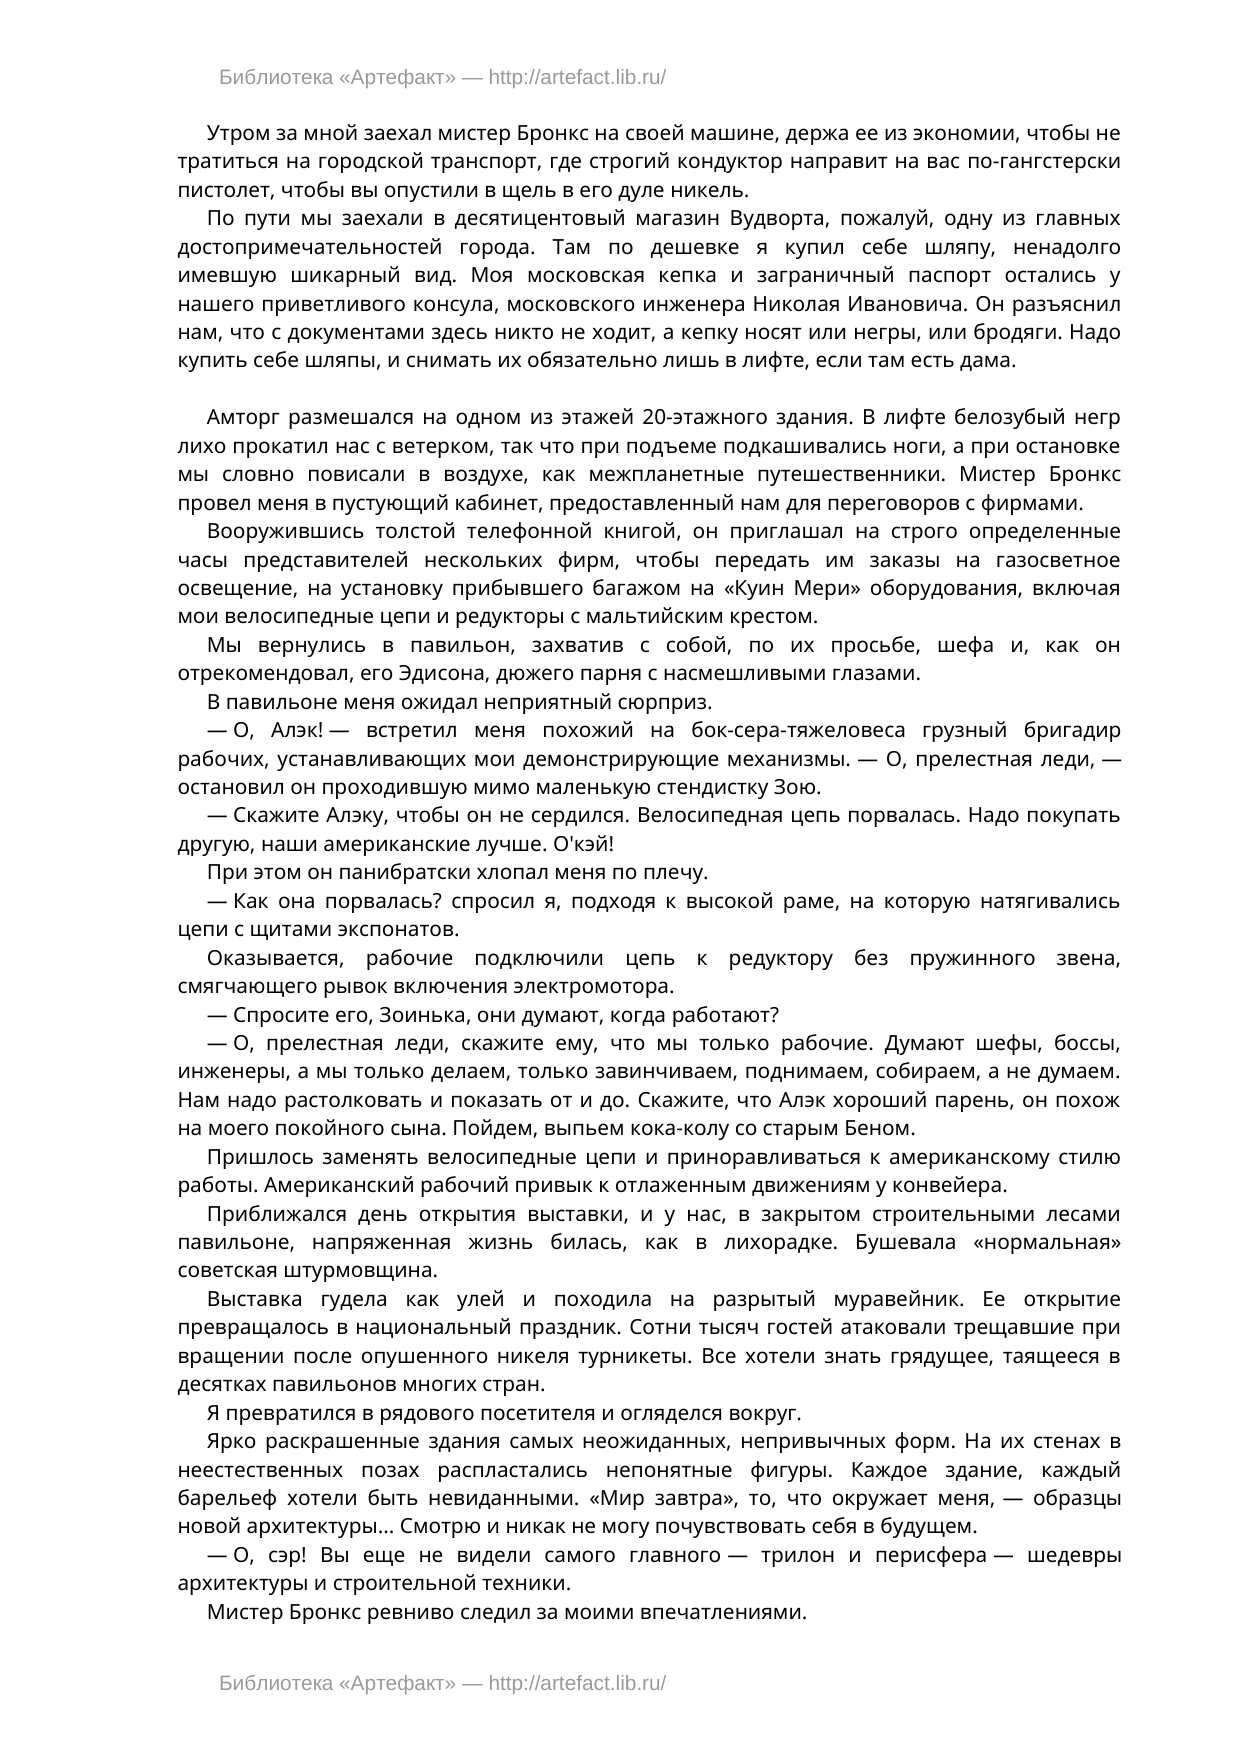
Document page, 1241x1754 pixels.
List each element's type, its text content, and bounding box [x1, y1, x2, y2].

text Я превратился в рядового посетителя и огляделся вокруг. [177, 1398, 1122, 1426]
text — О, сэр! Вы еще не видели самого главного — трилон и перисфера — шедевры архитектуры и строительной техники. [177, 1540, 1122, 1597]
text Оказывается, рабочие подключили цепь к редуктору без пружинного звена, смягчающего рывок включения электромотора. [177, 943, 1122, 1000]
text Мистер Бронкс ревниво следил за моими впечатлениями. [177, 1597, 1122, 1625]
text Утром за мной заехал мистер Бронкс на своей машине, держа ее из экономии, чтобы не тратиться на городской транспорт, где строгий кондуктор направит на вас по-гангстерски пистолет, чтобы вы опустили в щель в его дуле никель. [177, 118, 1122, 203]
text — Как она порвалась? спросил я, подходя к высокой раме, на которую натягивались цепи с щитами экспонатов. [177, 886, 1122, 943]
text Пришлось заменять велосипедные цепи и приноравливаться к американскому стилю работы. Американский рабочий привык к отлаженным движениям у конвейера. [177, 1142, 1122, 1199]
text Вооружившись толстой телефонной книгой, он приглашал на строго определенные часы представителей нескольких фирм, чтобы передать им заказы на газосветное освещение, на установку прибывшего багажом на «Куин Мери» оборудования, включая мои велосипедные цепи и редукторы с мальтийским крестом. [177, 516, 1122, 630]
text — Скажите Алэку, чтобы он не сердился. Велосипедная цепь порвалась. Надо покупать другую, наши американские лучше. О'кэй! [177, 801, 1122, 857]
text При этом он панибратски хлопал меня по плечу. [177, 857, 1122, 886]
text Мы вернулись в павильон, захватив с собой, по их просьбе, шефа и, как он отрекомендовал, его Эдисона, дюжего парня с насмешливыми глазами. [177, 630, 1122, 687]
text Ярко раскрашенные здания самых неожиданных, непривычных форм. На их стенах в неестественных позах распластались непонятные фигуры. Каждое здание, каждый барельеф хотели быть невиданными. «Мир завтра», то, что окружает меня, — образцы новой архитектуры... Смотрю и никак не могу почувствовать себя в будущем. [177, 1426, 1122, 1540]
text — О, прелестная леди, скажите ему, что мы только рабочие. Думают шефы, боссы, инженеры, а мы только делаем, только завинчиваем, поднимаем, собираем, а не думаем. Нам надо растолковать и показать от и до. Скажите, что Алэк хороший парень, он похож на моего покойного сына. Пойдем, выпьем кока-колу со старым Беном. [177, 1028, 1122, 1142]
text По пути мы заехали в десятицентовый магазин Вудворта, пожалуй, одну из главных достопримечательностей города. Там по дешевке я купил себе шляпу, ненадолго имевшую шикарный вид. Моя московская кепка и заграничный паспорт остались у нашего приветливого консула, московского инженера Николая Ивановича. Он разъяснил нам, что с документами здесь никто не ходит, а кепку носят или негры, или бродяги. Надо купить себе шляпы, и снимать их обязательно лишь в лифте, если там есть дама. [177, 203, 1122, 374]
text — О, Алэк! — встретил меня похожий на бок-сера-тяжеловеса грузный бригадир рабочих, устанавливающих мои демонстрирующие механизмы. — О, прелестная леди, — остановил он проходившую мимо маленькую стендистку Зою. [177, 715, 1122, 801]
text — Спросите его, Зоинька, они думают, когда работают? [177, 1000, 1122, 1028]
text В павильоне меня ожидал неприятный сюрприз. [177, 687, 1122, 715]
text Амторг размешался на одном из этажей 20-этажного здания. В лифте белозубый негр лихо прокатил нас с ветерком, так что при подъеме подкашивались ноги, а при остановке мы словно повисали в воздухе, как межпланетные путешественники. Мистер Бронкс провел меня в пустующий кабинет, предоставленный нам для переговоров с фирмами. [177, 402, 1122, 516]
text Выставка гудела как улей и походила на разрытый муравейник. Ее открытие превращалось в национальный праздник. Сотни тысяч гостей атаковали трещавшие при вращении после опушенного никеля турникеты. Все хотели знать грядущее, таящееся в десятках павильонов многих стран. [177, 1284, 1122, 1398]
text Приближался день открытия выставки, и у нас, в закрытом строительными лесами павильоне, напряженная жизнь билась, как в лихорадке. Бушевала «нормальная» советская штурмовщина. [177, 1199, 1122, 1284]
